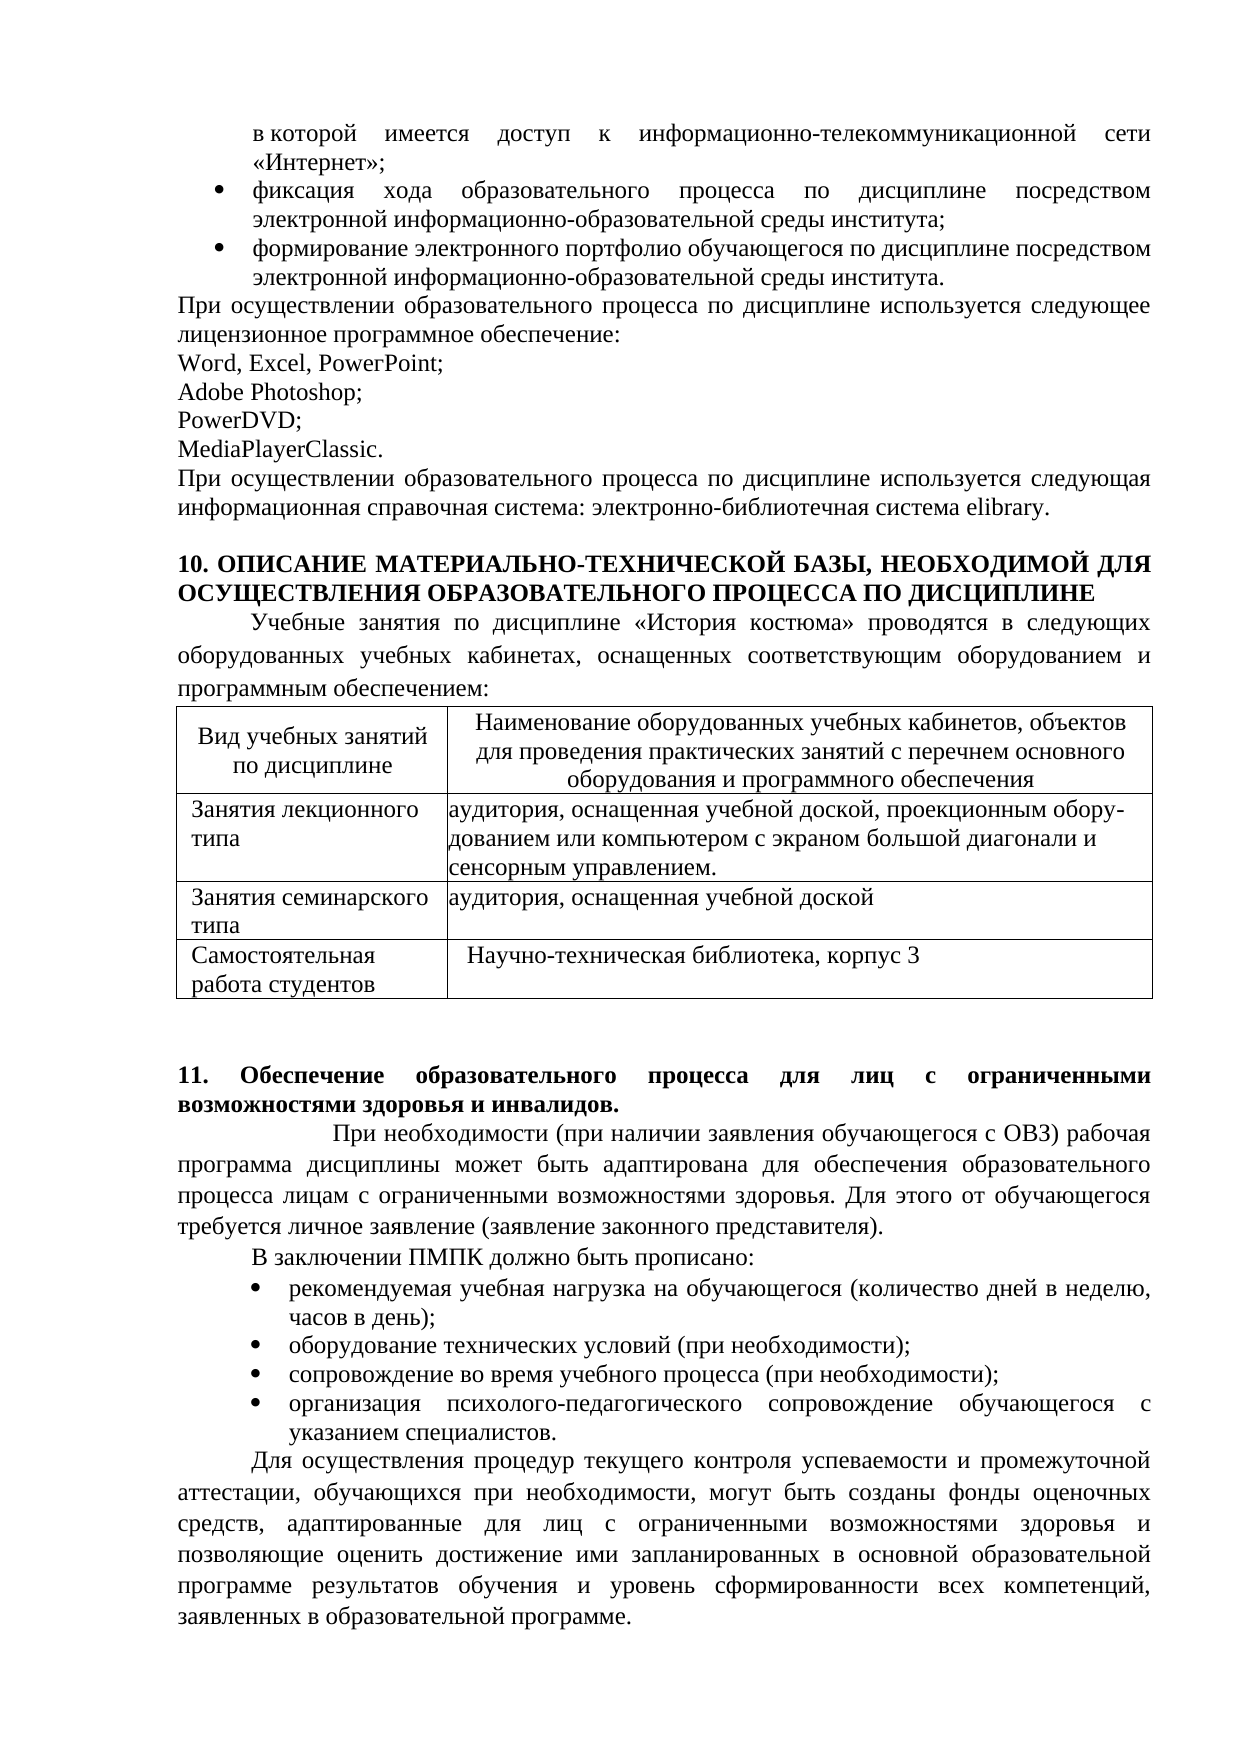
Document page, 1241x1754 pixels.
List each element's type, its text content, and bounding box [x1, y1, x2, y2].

text Wогd, Ехсеl, PowегРоint; [177, 348, 1152, 377]
text MediaPlayerClassic. [177, 434, 1152, 463]
text В заключении ПМПК должно быть прописано: [177, 1242, 1152, 1271]
table_header Наименование оборудованных учебных кабинетов, объектов для проведения практических занятий с перечнем основного оборудования и программного обеспечения [448, 707, 1152, 793]
table_cell Научно-техническая библиотека, корпус 3 [448, 940, 1152, 998]
list организация психолого-педагогического сопровождение обучающегося с указанием специалистов. [251, 1388, 1152, 1446]
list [215, 118, 1152, 176]
list фиксация хода образовательного процесса по дисциплине посредством электронной информационно-образовательной среды института; [215, 176, 1152, 233]
table_header Вид учебных занятий по дисциплине [177, 707, 447, 793]
text При необходимости (при наличии заявления обучающегося с ОВЗ) рабочая программа дисциплины может быть адаптирована для обеспечения образовательного процесса лицам с ограниченными возможностями здоровья. Для этого от обучающегося требуется личное заявление (заявление законного представителя). [177, 1118, 1152, 1240]
table_cell Занятия лекционного типа [177, 794, 447, 881]
text Для осуществления процедур текущего контроля успеваемости и промежуточной аттестации, обучающихся при необходимости, могут быть созданы фонды оценочных средств, адаптированные для лиц с ограниченными возможностями здоровья и позволяющие оценить достижение ими запланированных в основной образовательной программе результатов обучения и уровень сформированности всех компетенций, заявленных в образовательной программе. [177, 1446, 1152, 1629]
list рекомендуемая учебная нагрузка на обучающегося (количество дней в неделю, часов в день); [251, 1273, 1152, 1331]
text При осуществлении образовательного процесса по дисциплине используется следующая информационная справочная система: электронно-библиотечная система elibrary. [177, 463, 1152, 521]
list сопровождение во время учебного процесса (при необходимости); [251, 1359, 1152, 1388]
text При осуществлении образовательного процесса по дисциплине используется следующее лицензионное программное обеспечение: [177, 291, 1152, 348]
table_cell Самостоятельная работа студентов [177, 940, 447, 998]
text 10. ОПИСАНИЕ МАТЕРИАЛЬНО-ТЕХНИЧЕСКОЙ БАЗЫ, НЕОБХОДИМОЙ ДЛЯ ОСУЩЕСТВЛЕНИЯ ОБРАЗОВАТЕЛЬНОГО ПРОЦЕССА ПО ДИСЦИПЛИНЕ [177, 549, 1152, 607]
text Учебные занятия по дисциплине «История костюма» проводятся в следующих оборудованных учебных кабинетах, оснащенных соответствующим оборудованием и программным обеспечением: [177, 607, 1152, 702]
table_cell аудитория, оснащенная учебной доской, проекционным оборудованием или компьютером с экраном большой диагонали и сенсорным управлением. [448, 794, 1152, 881]
list формирование электронного портфолио обучающегося по дисциплине посредством электронной информационно-образовательной среды института. [215, 233, 1152, 291]
list оборудование технических условий (при необходимости); [251, 1331, 1152, 1359]
text PowerDVD; [177, 406, 1152, 434]
text 11. Обеспечение образовательного процесса для лиц с ограниченными возможностями здоровья и инвалидов. [177, 1060, 1152, 1118]
table_cell аудитория, оснащенная учебной доской [448, 882, 1152, 939]
text Adobe Photoshop; [177, 377, 1152, 406]
table_cell Занятия семинарского типа [177, 882, 447, 939]
